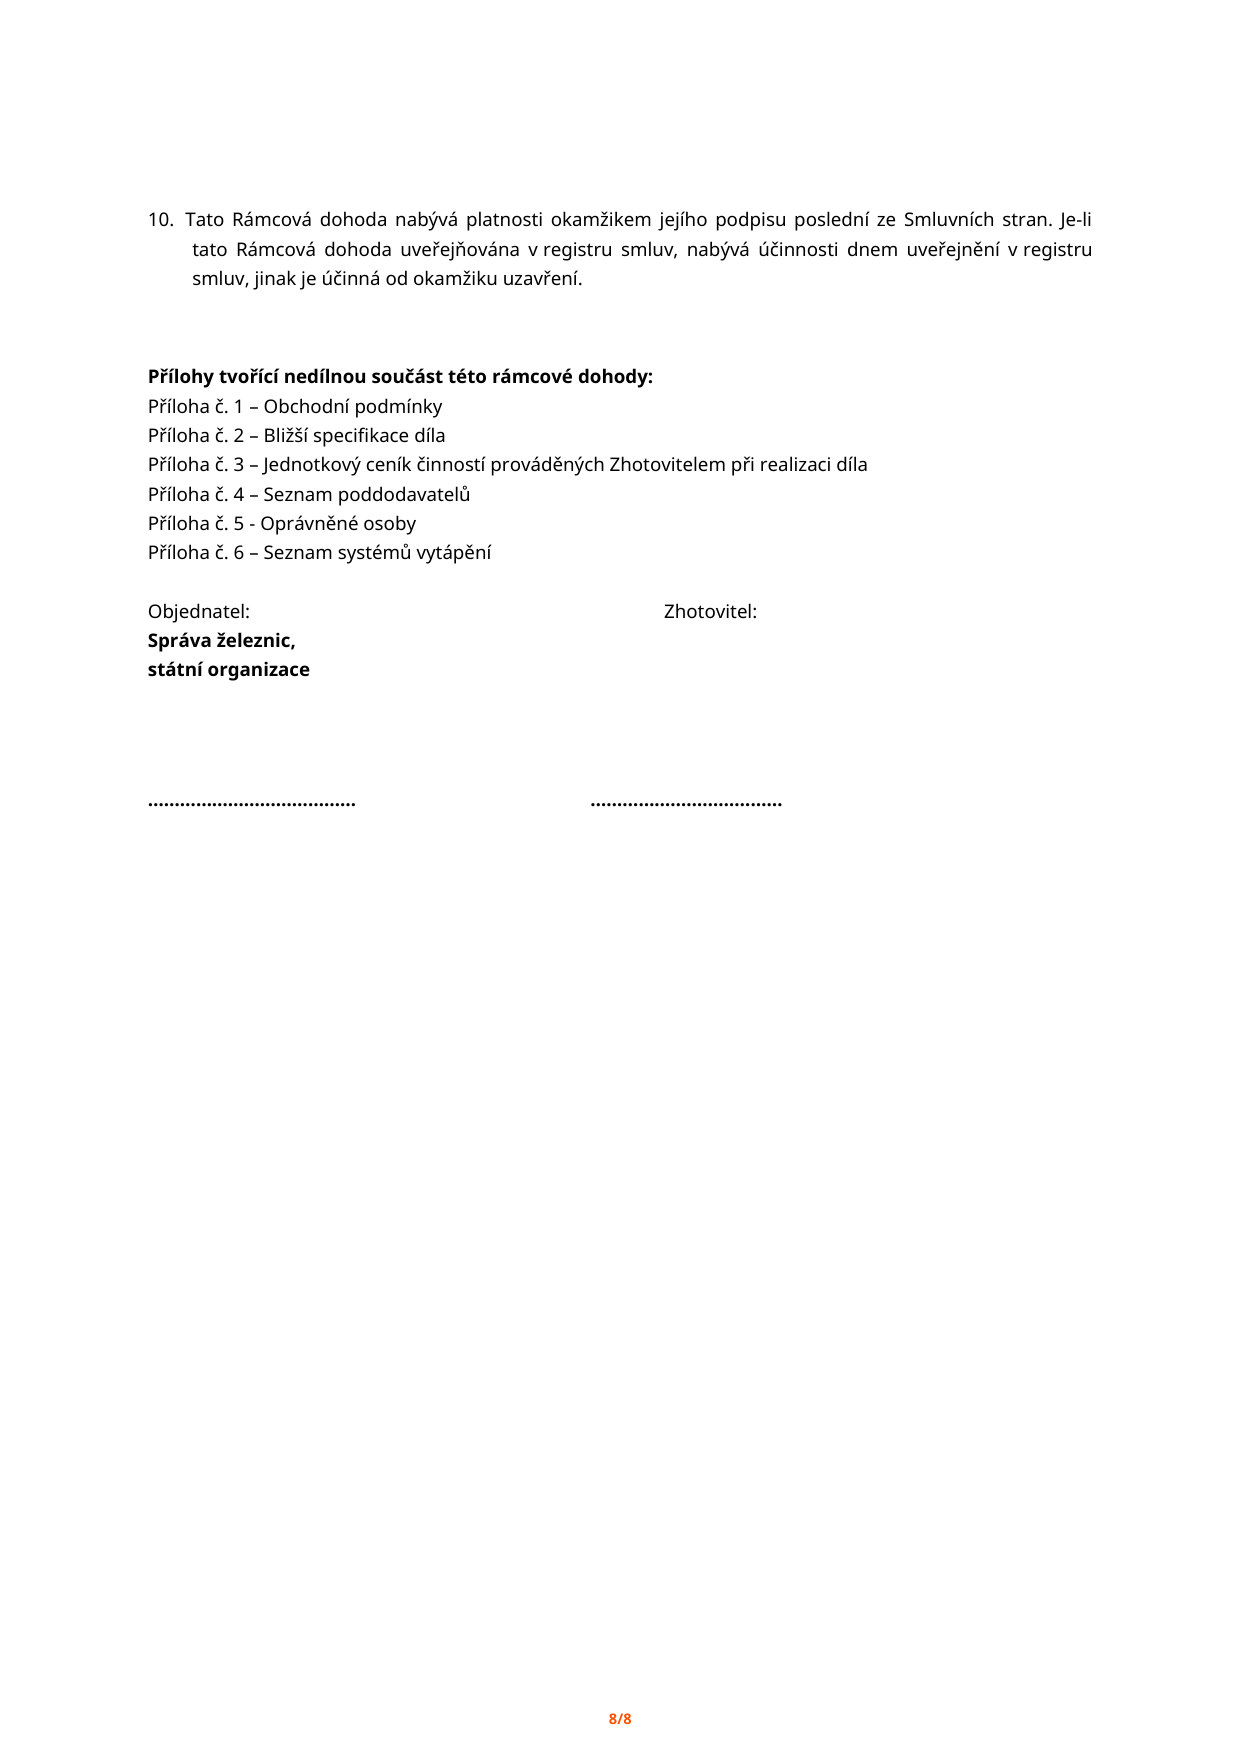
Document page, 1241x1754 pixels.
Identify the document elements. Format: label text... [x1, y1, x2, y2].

text Příloha č. 3 – Jednotkový ceník činností prováděných Zhotovitelem při realizaci díla [148, 452, 1095, 477]
list Tato Rámcová dohoda nabývá platnosti okamžikem jejího podpisu poslední ze Smluvních stran. Je-li tato Rámcová dohoda uveřejňována v registru smluv, nabývá účinnosti dnem uveřejnění v registru smluv, jinak je účinná od okamžiku uzavření. [148, 207, 1093, 291]
text Přílohy tvořící nedílnou součást této rámcové dohody: [148, 364, 1095, 389]
text Objednatel: Zhotovitel: [148, 598, 1093, 623]
text Správa železnic, [148, 627, 1093, 653]
text Příloha č. 6 – Seznam systémů vytápění [148, 539, 1095, 565]
text státní organizace [148, 657, 1093, 682]
text ………………………………… ……………………………… [148, 786, 1093, 841]
text Příloha č. 2 – Bližší specifikace díla [148, 422, 1095, 448]
text Příloha č. 4 – Seznam poddodavatelů [148, 481, 1095, 506]
text Příloha č. 5 - Oprávněné osoby [148, 510, 1095, 536]
text Příloha č. 1 – Obchodní podmínky [148, 393, 1095, 419]
